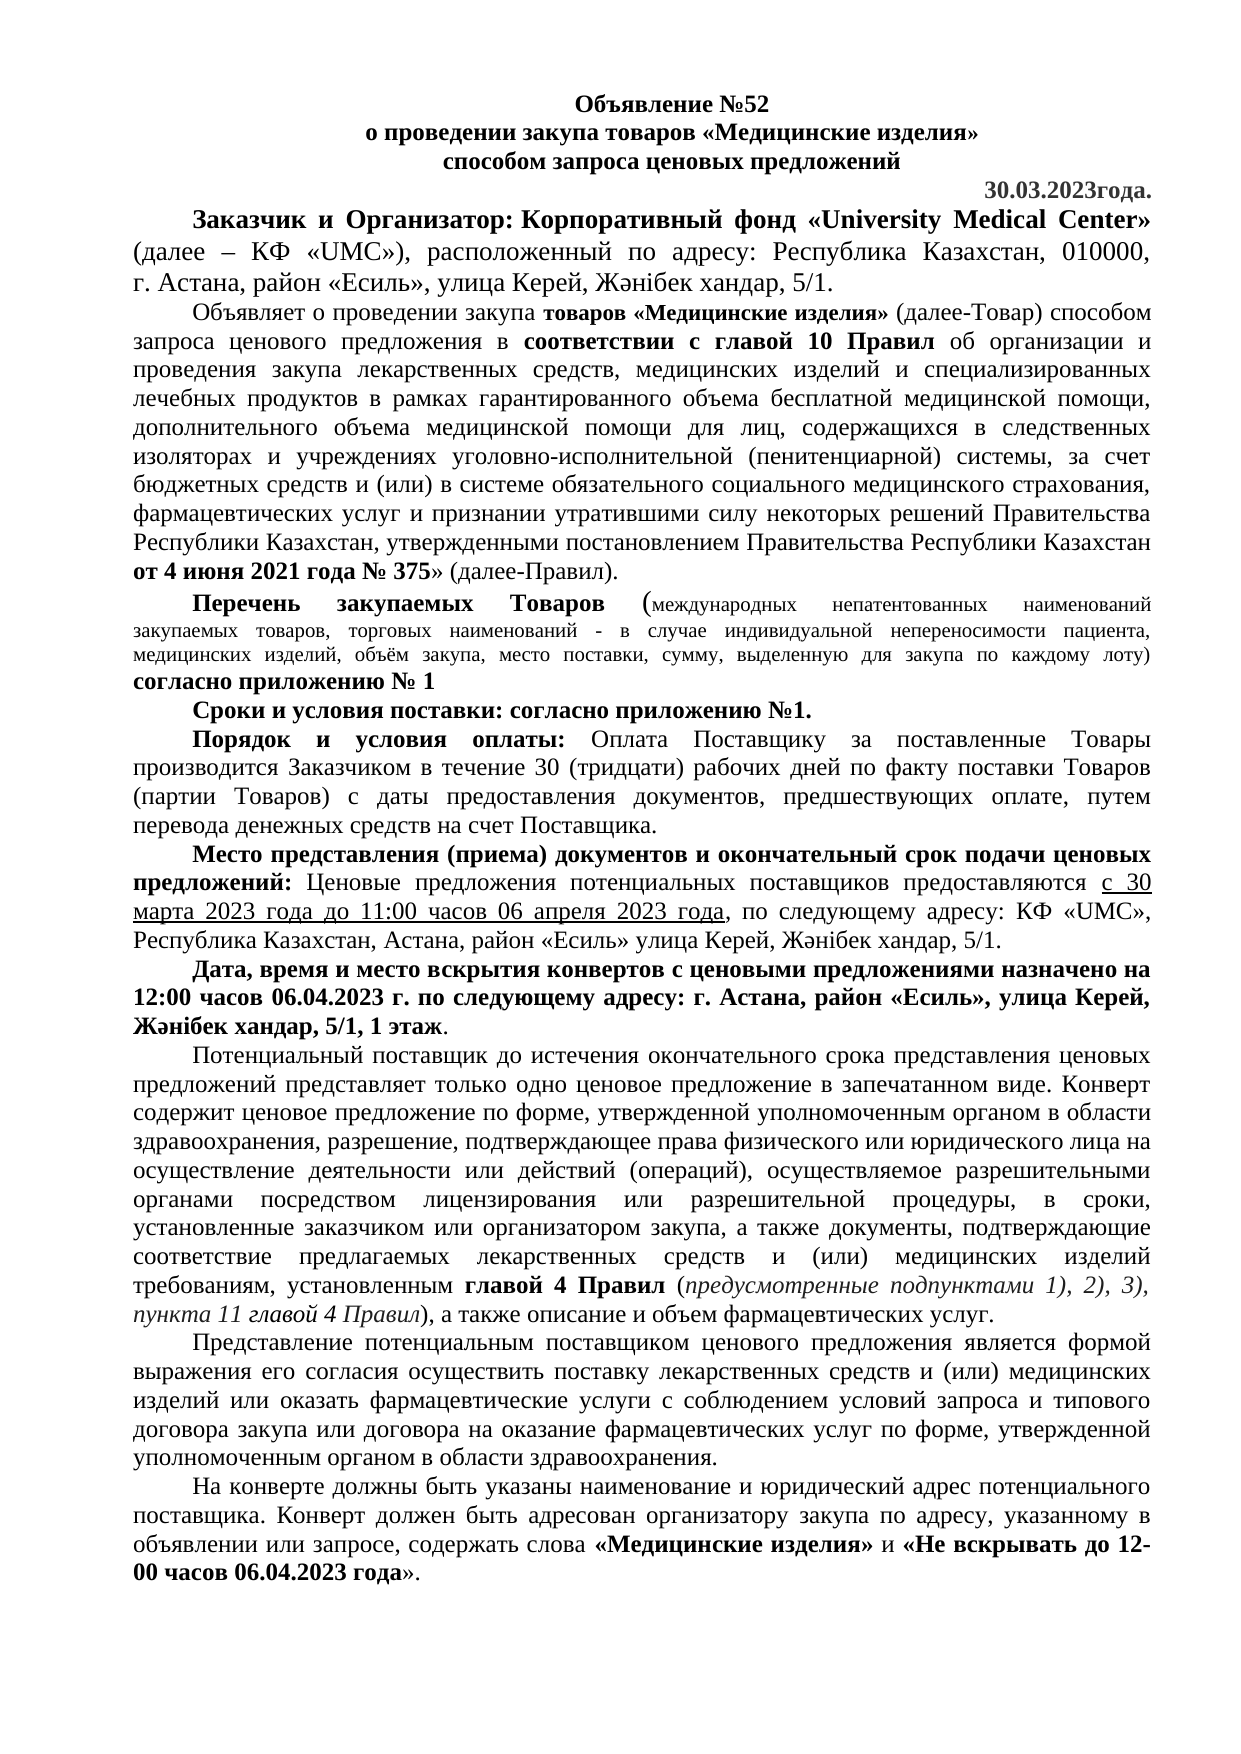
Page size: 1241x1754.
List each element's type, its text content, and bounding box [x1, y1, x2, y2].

text Потенциальный поставщик до истечения окончательного срока представления ценовых предложений представляет только одно ценовое предложение в запечатанном виде. Конверт содержит ценовое предложение по форме, утвержденной уполномоченным органом в области здравоохранения, разрешение, подтверждающее права физического или юридического лица на осуществление деятельности или действий (операций), осуществляемое разрешительными органами посредством лицензирования или разрешительной процедуры, в сроки, установленные заказчиком или организатором закупа, а также документы, подтверждающие соответствие предлагаемых лекарственных средств и (или) медицинских изделий требованиям, установленным главой 4 Правил (предусмотренные подпунктами 1), 2), 3), пункта 11 главой 4 Правил), а также описание и объем фармацевтических услуг. [133, 1040, 1152, 1327]
text На конверте должны быть указаны наименование и юридический адрес потенциального поставщика. Конверт должен быть адресован организатору закупа по адресу, указанному в объявлении или запросе, содержать слова «Медицинские изделия» и «Не вскрывать до 12-00 часов 06.04.2023 года». [133, 1471, 1152, 1586]
text Представление потенциальным поставщиком ценового предложения является формой выражения его согласия осуществить поставку лекарственных средств и (или) медицинских изделий или оказать фармацевтические услуги с соблюдением условий запроса и типового договора закупа или договора на оказание фармацевтических услуг по форме, утвержденной уполномоченным органом в области здравоохранения. [133, 1327, 1152, 1471]
text способом запроса ценовых предложений [133, 146, 1152, 175]
text Место представления (приема) документов и окончательный срок подачи ценовых предложений: Ценовые предложения потенциальных поставщиков предоставляются с 30 марта 2023 года до 11:00 часов 06 апреля 2023 года, по следующему адресу: КФ «UMC», Республика Казахстан, Астана, район «Есиль» улица Керей, Жәнібек хандар, 5/1. [133, 839, 1152, 954]
text Порядок и условия оплаты: Оплата Поставщику за поставленные Товары производится Заказчиком в течение 30 (тридцати) рабочих дней по факту поставки Товаров (партии Товаров) с даты предоставления документов, предшествующих оплате, путем перевода денежных средств на счет Поставщика. [133, 724, 1152, 839]
text Дата, время и место вскрытия конвертов с ценовыми предложениями назначено на 12:00 часов 06.04.2023 г. по следующему адресу: г. Астана, район «Есиль», улица Керей, Жәнібек хандар, 5/1, 1 этаж. [133, 954, 1152, 1040]
text 30.03.2023года. [133, 175, 1152, 204]
text о проведении закупа товаров «Медицинские изделия» [133, 117, 1152, 146]
text Объявление №52 [133, 89, 1152, 117]
text Перечень закупаемых Товаров (международных непатентованных наименований закупаемых товаров, торговых наименований - в случае индивидуальной непереносимости пациента, медицинских изделий, объём закупа, место поставки, сумму, выделенную для закупа по каждому лоту) согласно приложению № 1 [133, 584, 1152, 618]
text Перечень закупаемых Товаров (международных непатентованных наименований закупаемых товаров, торговых наименований - в случае индивидуальной непереносимости пациента, медицинских изделий, объём закупа, место поставки, сумму, выделенную для закупа по каждому лоту) согласно приложению № 1 [133, 666, 1152, 695]
text Объявляет о проведении закупа товаров «Медицинские изделия» (далее-Товар) способом запроса ценового предложения в соответствии с главой 10 Правил об организации и проведения закупа лекарственных средств, медицинских изделий и специализированных лечебных продуктов в рамках гарантированного объема бесплатной медицинской помощи, дополнительного объема медицинской помощи для лиц, содержащихся в следственных изоляторах и учреждениях уголовно-исполнительной (пенитенциарной) системы, за счет бюджетных средств и (или) в системе обязательного социального медицинского страхования, фармацевтических услуг и признании утратившими силу некоторых решений Правительства Республики Казахстан, утвержденными постановлением Правительства Республики Казахстан от 4 июня 2021 года № 375» (далее-Правил). [133, 297, 1152, 584]
text Сроки и условия поставки: согласно приложению №1. [133, 695, 1152, 724]
text Заказчик и Организатор: Корпоративный фонд «University Medical Center» (далее – КФ «UMC»), расположенный по адресу: Республика Казахстан, 010000, г. Астана, район «Есиль», улица Керей, Жәнібек хандар, 5/1. [133, 204, 1152, 297]
